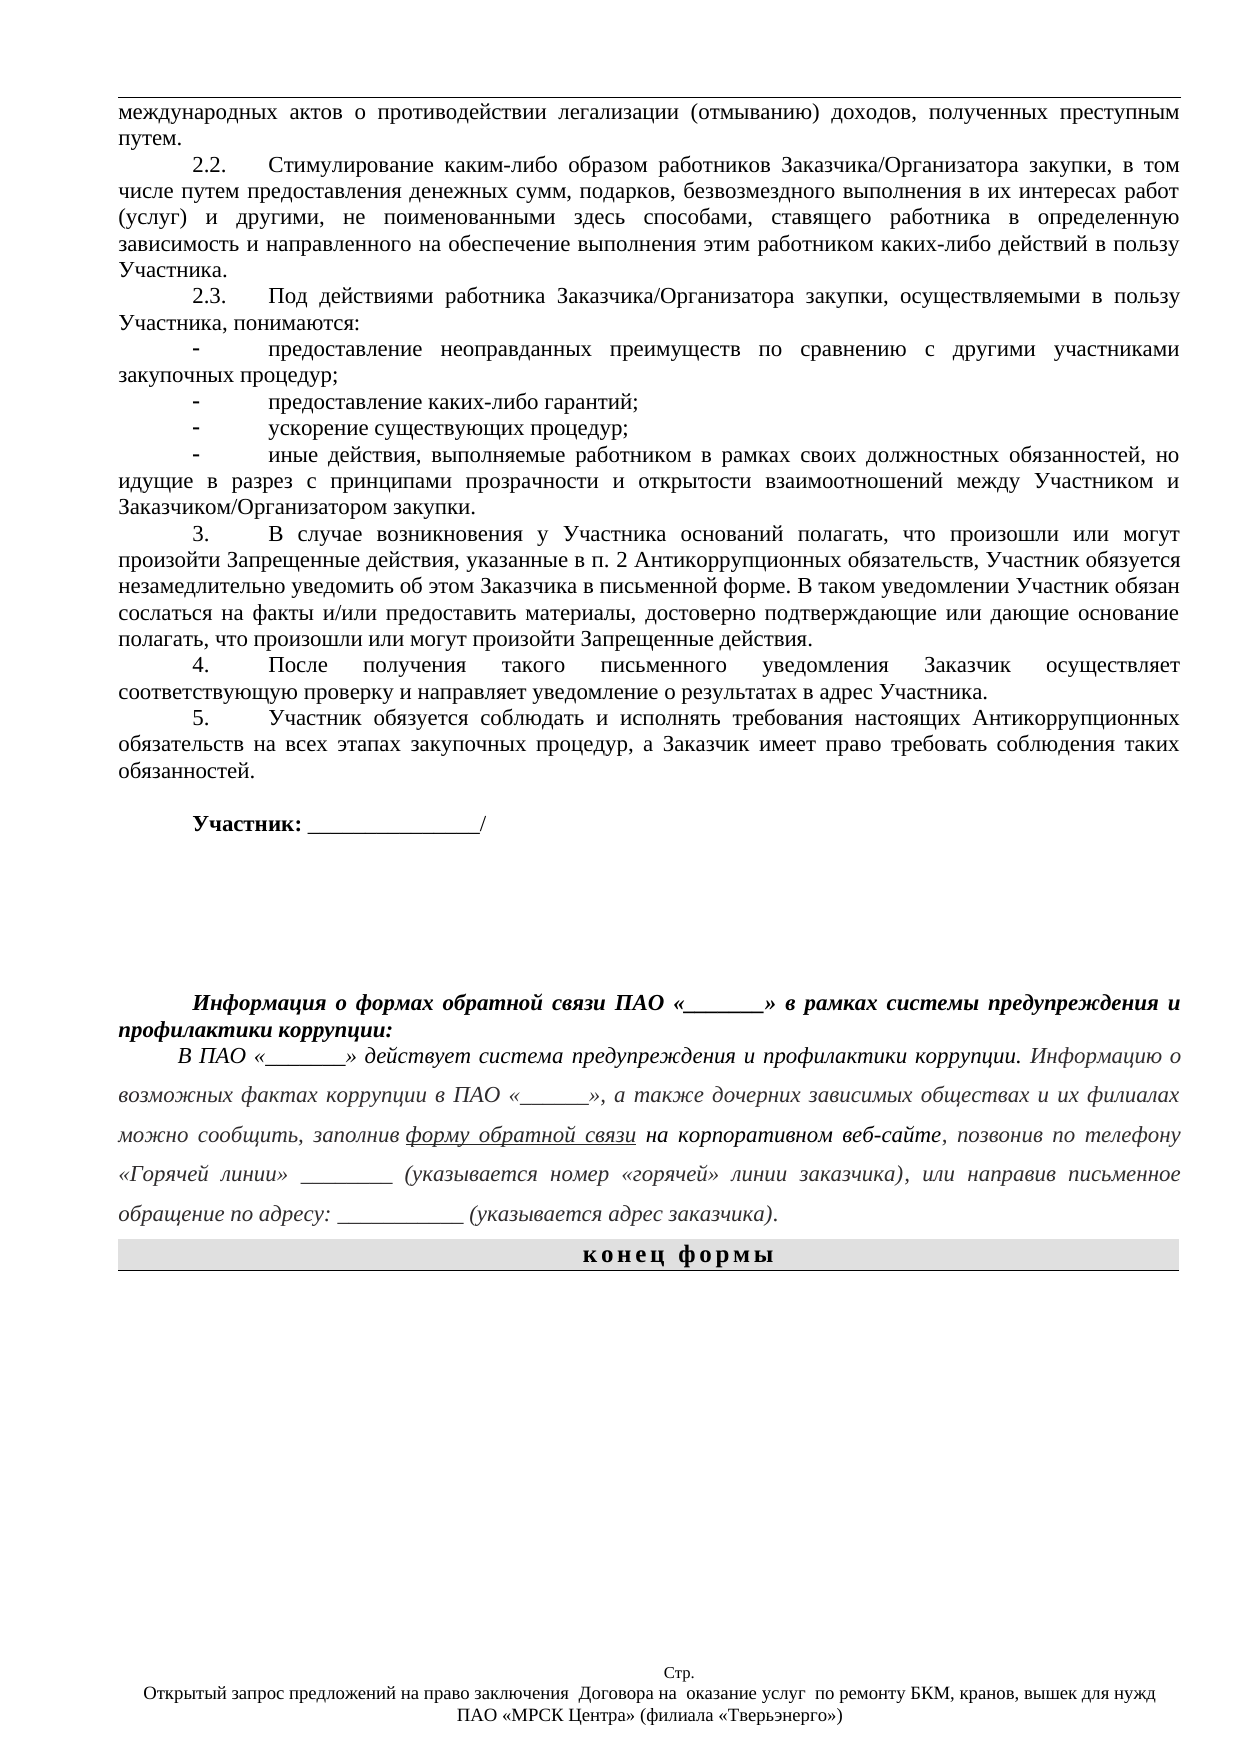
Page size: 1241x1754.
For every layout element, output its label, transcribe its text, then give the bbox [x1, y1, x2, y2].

text В ПАО «_______» действует система предупреждения и профилактики коррупции. Информацию о возможных фактах коррупции в ПАО «______», а также дочерних зависимых обществах и их филиалах можно сообщить, заполнив форму обратной связи на корпоративном веб-сайте, позвонив по телефону «Горячей линии» ________ (указывается номер «горячей» линии заказчика), или направив письменное обращение по адресу: ___________ (указывается адрес заказчика). [118, 1108, 1181, 1160]
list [118, 98, 1181, 151]
list предоставление каких-либо гарантий; [118, 388, 1181, 414]
list предоставление неоправданных преимуществ по сравнению с другими участниками закупочных процедур; [118, 335, 1181, 388]
text Информация о формах обратной связи ПАО «_______» в рамках системы предупреждения и профилактики коррупции: [118, 989, 1181, 1042]
list Участник обязуется соблюдать и исполнять требования настоящих Антикоррупционных обязательств на всех этапах закупочных процедур, а Заказчик имеет право требовать соблюдения таких обязанностей. [118, 704, 1181, 783]
text В ПАО «_______» действует система предупреждения и профилактики коррупции. Информацию о возможных фактах коррупции в ПАО «______», а также дочерних зависимых обществах и их филиалах можно сообщить, заполнив форму обратной связи на корпоративном веб-сайте, позвонив по телефону «Горячей линии» ________ (указывается номер «горячей» линии заказчика), или направив письменное обращение по адресу: ___________ (указывается адрес заказчика). [118, 1042, 1181, 1081]
text Участник: _______________/ [118, 809, 1181, 836]
list Под действиями работника Заказчика/Организатора закупки, осуществляемыми в пользу Участника, понимаются: [118, 282, 1181, 335]
text В ПАО «_______» действует система предупреждения и профилактики коррупции. Информацию о возможных фактах коррупции в ПАО «______», а также дочерних зависимых обществах и их филиалах можно сообщить, заполнив форму обратной связи на корпоративном веб-сайте, позвонив по телефону «Горячей линии» ________ (указывается номер «горячей» линии заказчика), или направив письменное обращение по адресу: ___________ (указывается адрес заказчика). [118, 1187, 1181, 1226]
list иные действия, выполняемые работником в рамках своих должностных обязанностей, но идущие в разрез с принципами прозрачности и открытости взаимоотношений между Участником и Заказчиком/Организатором закупки. [118, 441, 1181, 520]
list Cтимулирование каким-либо образом работников Заказчика/Организатора закупки, в том числе путем предоставления денежных сумм, подарков, безвозмездного выполнения в их интересах работ (услуг) и другими, не поименованными здесь способами, ставящего работника в определенную зависимость и направленного на обеспечение выполнения этим работником каких-либо действий в пользу Участника. [118, 151, 1181, 282]
list ускорение существующих процедур; [118, 414, 1181, 441]
list После получения такого письменного уведомления Заказчик осуществляет соответствующую проверку и направляет уведомление о результатах в адрес Участника. [118, 651, 1181, 704]
text конец формы [118, 1239, 1179, 1270]
list В случае возникновения у Участника оснований полагать, что произошли или могут произойти Запрещенные действия, указанные в п. 2 Антикоррупционных обязательств, Участник обязуется незамедлительно уведомить об этом Заказчика в письменной форме. В таком уведомлении Участник обязан сослаться на факты и/или предоставить материалы, достоверно подтверждающие или дающие основание полагать, что произошли или могут произойти Запрещенные действия. [118, 520, 1181, 651]
